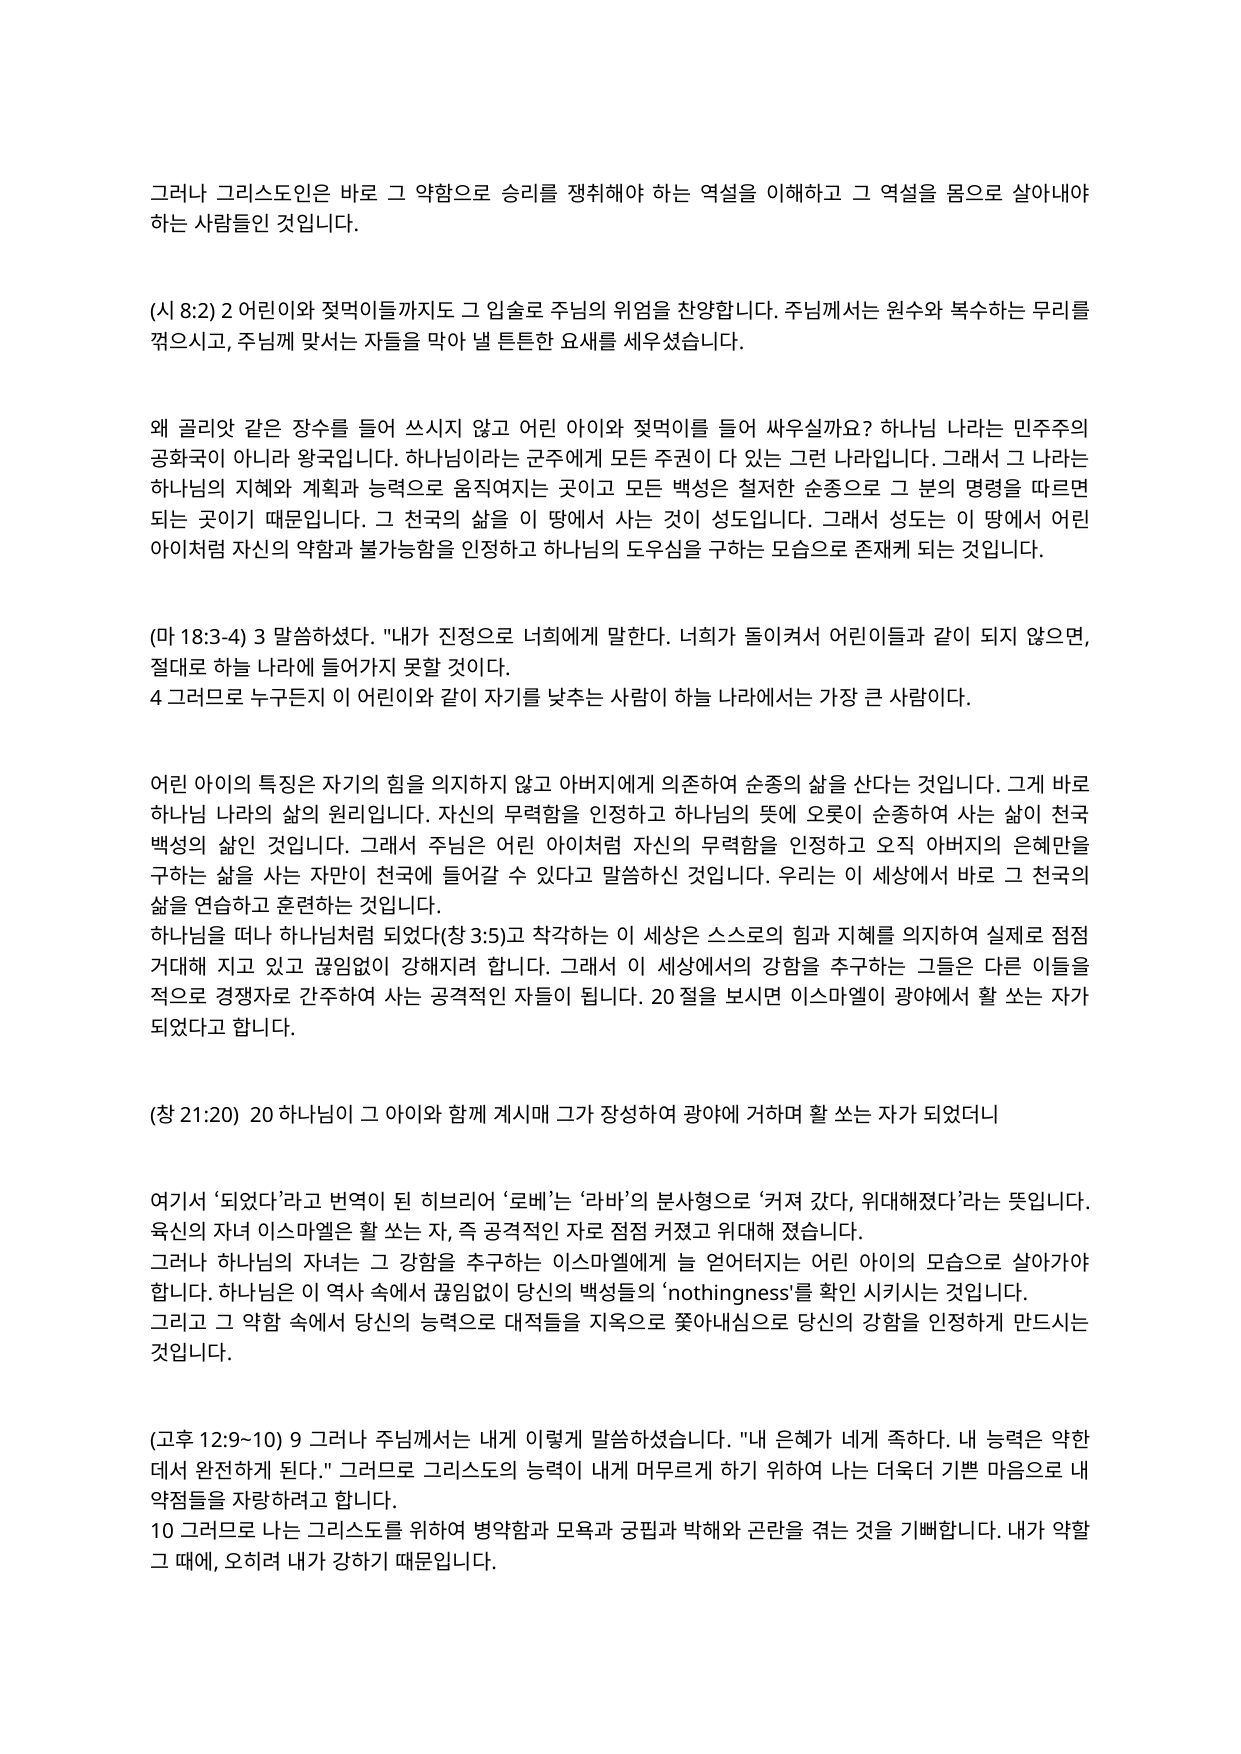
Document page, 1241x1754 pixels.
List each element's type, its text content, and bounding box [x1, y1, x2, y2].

text 4 그러므로 누구든지 이 어린이와 같이 자기를 낮추는 사람이 하늘 나라에서는 가장 큰 사람이다. [150, 681, 1090, 711]
text 하나님을 떠나 하나님처럼 되었다(창3:5)고 착각하는 이 세상은 스스로의 힘과 지혜를 의지하여 실제로 점점 거대해 지고 있고 끊임없이 강해지려 합니다. 그래서 이 세상에서의 강함을 추구하는 그들은 다른 이들을 적으로 경쟁자로 간주하여 사는 공격적인 자들이 됩니다. 20절을 보시면 이스마엘이 광야에서 활 쏘는 자가 되었다고 합니다. [150, 920, 1090, 1041]
text (고후12:9~10) 9 그러나 주님께서는 내게 이렇게 말씀하셨습니다. "내 은혜가 네게 족하다. 내 능력은 약한 데서 완전하게 된다." 그러므로 그리스도의 능력이 내게 머무르게 하기 위하여 나는 더욱더 기쁜 마음으로 내 약점들을 자랑하려고 합니다. [150, 1424, 1090, 1514]
text (창21:20) 20하나님이 그 아이와 함께 계시매 그가 장성하여 광야에 거하며 활 쏘는 자가 되었더니 [150, 1098, 1090, 1128]
text 그리고 그 약함 속에서 당신의 능력으로 대적들을 지옥으로 쫓아내심으로 당신의 강함을 인정하게 만드시는 것입니다. [150, 1306, 1090, 1367]
text 왜 골리앗 같은 장수를 들어 쓰시지 않고 어린 아이와 젖먹이를 들어 싸우실까요? 하나님 나라는 민주주의 공화국이 아니라 왕국입니다. 하나님이라는 군주에게 모든 주권이 다 있는 그런 나라입니다. 그래서 그 나라는 하나님의 지혜와 계획과 능력으로 움직여지는 곳이고 모든 백성은 철저한 순종으로 그 분의 명령을 따르면 되는 곳이기 때문입니다. 그 천국의 삶을 이 땅에서 사는 것이 성도입니다. 그래서 성도는 이 땅에서 어린 아이처럼 자신의 약함과 불가능함을 인정하고 하나님의 도우심을 구하는 모습으로 존재케 되는 것입니다. [150, 412, 1090, 563]
text 여기서 ‘되었다’라고 번역이 된 히브리어 ‘로베’는 ‘라바’의 분사형으로 ‘커져 갔다, 위대해졌다’라는 뜻입니다. 육신의 자녀 이스마엘은 활 쏘는 자, 즉 공격적인 자로 점점 커졌고 위대해 졌습니다. [150, 1185, 1090, 1246]
text (마18:3‐4) 3 말씀하셨다. "내가 진정으로 너희에게 말한다. 너희가 돌이켜서 어린이들과 같이 되지 않으면, 절대로 하늘 나라에 들어가지 못할 것이다. [150, 620, 1090, 681]
text 어린 아이의 특징은 자기의 힘을 의지하지 않고 아버지에게 의존하여 순종의 삶을 산다는 것입니다. 그게 바로 하나님 나라의 삶의 원리입니다. 자신의 무력함을 인정하고 하나님의 뜻에 오롯이 순종하여 사는 삶이 천국 백성의 삶인 것입니다. 그래서 주님은 어린 아이처럼 자신의 무력함을 인정하고 오직 아버지의 은혜만을 구하는 삶을 사는 자만이 천국에 들어갈 수 있다고 말씀하신 것입니다. 우리는 이 세상에서 바로 그 천국의 삶을 연습하고 훈련하는 것입니다. [150, 768, 1090, 920]
text 그러나 하나님의 자녀는 그 강함을 추구하는 이스마엘에게 늘 얻어터지는 어린 아이의 모습으로 살아가야 합니다. 하나님은 이 역사 속에서 끊임없이 당신의 백성들의 ‘nothingness'를 확인 시키시는 것입니다. [150, 1246, 1090, 1306]
text (시8:2) 2 어린이와 젖먹이들까지도 그 입술로 주님의 위엄을 찬양합니다. 주님께서는 원수와 복수하는 무리를 꺾으시고, 주님께 맞서는 자들을 막아 낼 튼튼한 요새를 세우셨습니다. [150, 294, 1090, 355]
text 10 그러므로 나는 그리스도를 위하여 병약함과 모욕과 궁핍과 박해와 곤란을 겪는 것을 기뻐합니다. 내가 약할 그 때에, 오히려 내가 강하기 때문입니다. [150, 1514, 1090, 1575]
text 그러나 그리스도인은 바로 그 약함으로 승리를 쟁취해야 하는 역설을 이해하고 그 역설을 몸으로 살아내야 하는 사람들인 것입니다. [150, 177, 1090, 238]
